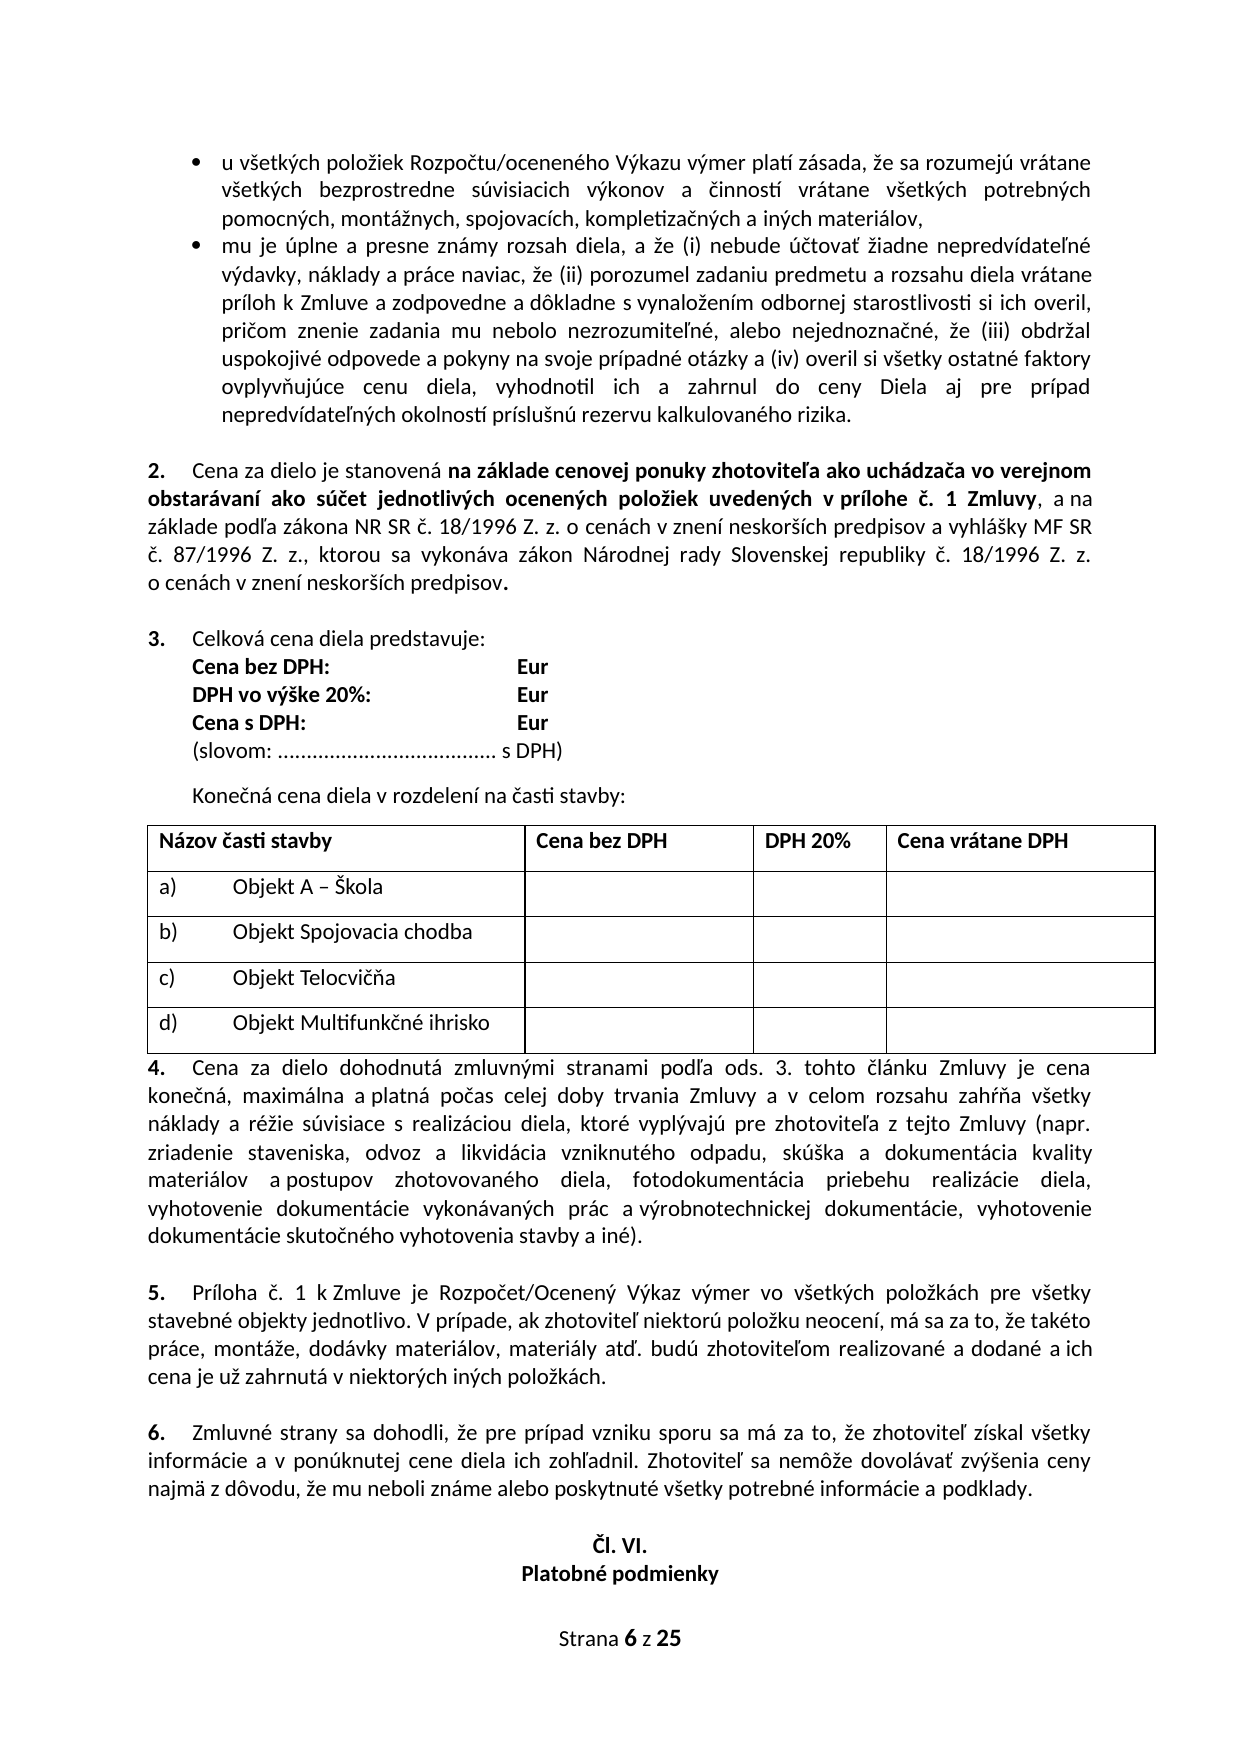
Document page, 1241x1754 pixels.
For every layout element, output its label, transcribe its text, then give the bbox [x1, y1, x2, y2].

table_cell [887, 917, 1154, 962]
table_cell [754, 917, 886, 962]
text Čl. VI. [148, 1531, 1093, 1559]
table_cell a) Objekt A – Škola [148, 872, 524, 916]
text Cena s DPH: Eur [177, 708, 1093, 736]
table_cell d) Objekt Multifunkčné ihrisko [148, 1008, 524, 1052]
table_header Cena bez DPH [526, 826, 753, 871]
text Cena bez DPH: Eur [177, 652, 1093, 680]
text Platobné podmienky [148, 1559, 1093, 1587]
table_cell [754, 872, 886, 916]
list Príloha č. 1 k Zmluve je Rozpočet/Ocenený Výkaz výmer vo všetkých položkách pre všetky stavebné objekty jednotlivo. V prípade, ak zhotoviteľ niektorú položku neocení, má sa za to, že takéto práce, montáže, dodávky materiálov, materiály atď. budú zhotoviteľom realizované a dodané a ich cena je už zahrnutá v niektorých iných položkách. [148, 1278, 1093, 1390]
table_cell b) Objekt Spojovacia chodba [148, 917, 524, 962]
list u všetkých položiek Rozpočtu/oceneného Výkazu výmer platí zásada, že sa rozumejú vrátane všetkých bezprostredne súvisiacich výkonov a činností vrátane všetkých potrebných pomocných, montážnych, spojovacích, kompletizačných a iných materiálov, [192, 148, 1093, 232]
list mu je úplne a presne známy rozsah diela, a že (i) nebude účtovať žiadne nepredvídateľné výdavky, náklady a práce naviac, že (ii) porozumel zadaniu predmetu a rozsahu diela vrátane príloh k Zmluve a zodpovedne a dôkladne s vynaložením odbornej starostlivosti si ich overil, pričom znenie zadania mu nebolo nezrozumiteľné, alebo nejednoznačné, že (iii) obdržal uspokojivé odpovede a pokyny na svoje prípadné otázky a (iv) overil si všetky ostatné faktory ovplyvňujúce cenu diela, vyhodnotil ich a zahrnul do ceny Diela aj pre prípad nepredvídateľných okolností príslušnú rezervu kalkulovaného rizika. [192, 232, 1093, 428]
table_cell [887, 963, 1154, 1007]
table_cell [754, 963, 886, 1007]
table_cell [526, 963, 753, 1007]
text (slovom: ...................................... s DPH) [177, 736, 1093, 764]
text DPH vo výške 20%: Eur [177, 680, 1093, 708]
table_cell [887, 1008, 1154, 1052]
list Zmluvné strany sa dohodli, že pre prípad vzniku sporu sa má za to, že zhotoviteľ získal všetky informácie a v ponúknutej cene diela ich zohľadnil. Zhotoviteľ sa nemôže dovolávať zvýšenia ceny najmä z dôvodu, že mu neboli známe alebo poskytnuté všetky potrebné informácie a podklady. [148, 1418, 1093, 1502]
table_cell [526, 1008, 753, 1052]
table_header DPH 20% [754, 826, 886, 871]
list Cena za dielo dohodnutá zmluvnými stranami podľa ods. 3. tohto článku Zmluvy je cena konečná, maximálna a platná počas celej doby trvania Zmluvy a v celom rozsahu zahŕňa všetky náklady a réžie súvisiace s realizáciou diela, ktoré vyplývajú pre zhotoviteľa z tejto Zmluvy (napr. zriadenie staveniska, odvoz a likvidácia vzniknutého odpadu, skúška a dokumentácia kvality materiálov a postupov zhotovovaného diela, fotodokumentácia priebehu realizácie diela, vyhotovenie dokumentácie vykonávaných prác a výrobnotechnickej dokumentácie, vyhotovenie dokumentácie skutočného vyhotovenia stavby a iné). [148, 1054, 1093, 1250]
table_cell [754, 1008, 886, 1052]
table_cell [526, 917, 753, 962]
list Celková cena diela predstavuje: [148, 624, 1093, 652]
table_cell [526, 872, 753, 916]
list Cena za dielo je stanovená na základe cenovej ponuky zhotoviteľa ako uchádzača vo verejnom obstarávaní ako súčet jednotlivých ocenených položiek uvedených v prílohe č. 1 Zmluvy, a na základe podľa zákona NR SR č. 18/1996 Z. z. o cenách v znení neskorších predpisov a vyhlášky MF SR č. 87/1996 Z. z., ktorou sa vykonáva zákon Národnej rady Slovenskej republiky č. 18/1996 Z. z. o cenách v znení neskorších predpisov. [148, 456, 1093, 596]
table_header Názov časti stavby [148, 826, 524, 871]
table_cell c) Objekt Telocvičňa [148, 963, 524, 1007]
table_cell [887, 872, 1154, 916]
table_header Cena vrátane DPH [887, 826, 1154, 871]
text Konečná cena diela v rozdelení na časti stavby: [177, 781, 1093, 809]
